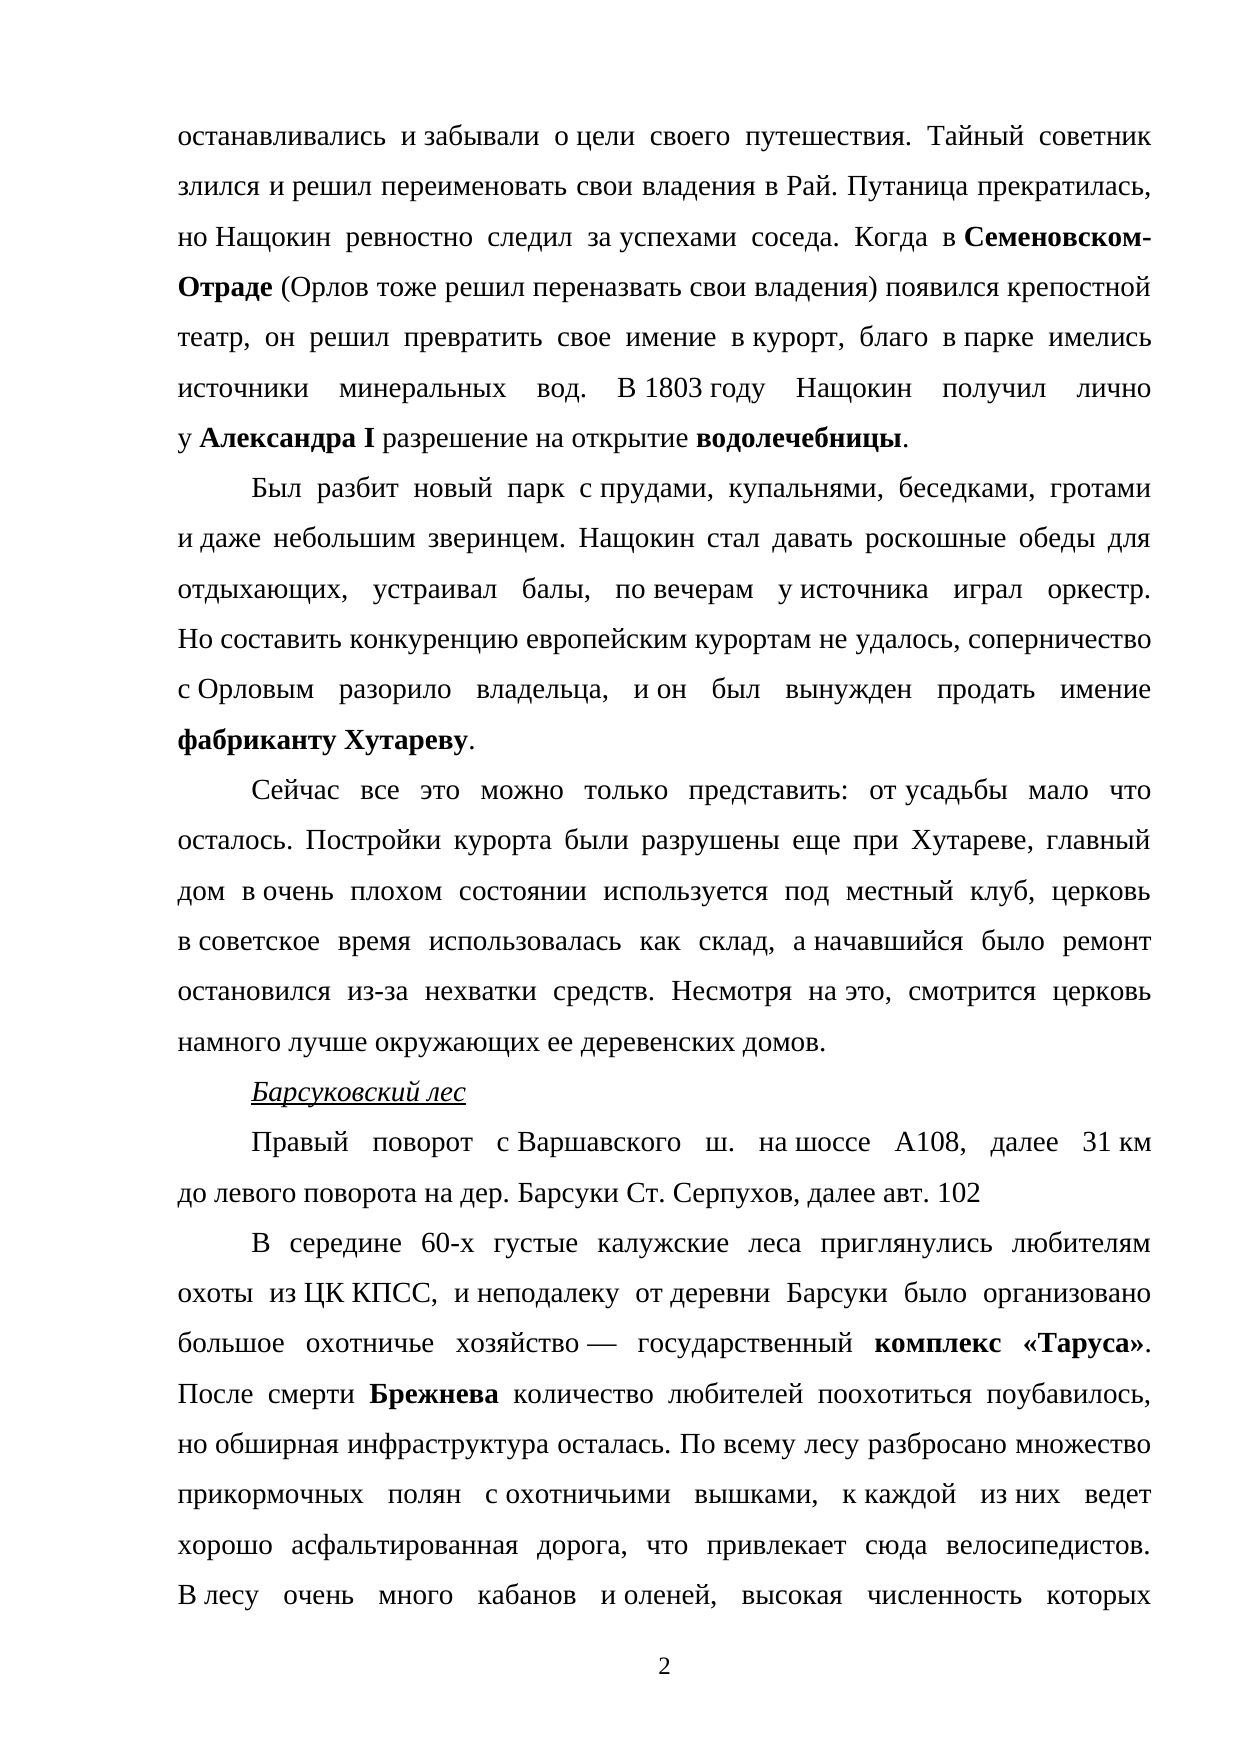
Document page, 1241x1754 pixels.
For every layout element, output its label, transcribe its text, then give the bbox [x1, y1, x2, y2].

text Был разбит новый парк с прудами, купальнями, беседками, гротами и даже небольшим зверинцем. Нащокин стал давать роскошные обеды для отдыхающих, устраивал балы, по вечерам у источника играл оркестр. Но составить конкуренцию европейским курортам не удалось, соперничество с Орловым разорило владельца, и он был вынужден продать имение фабриканту Хутареву. [177, 470, 1152, 755]
text Сейчас все это можно только представить: от усадьбы мало что осталось. Постройки курорта были разрушены еще при Хутареве, главный дом в очень плохом состоянии используется под местный клуб, церковь в советское время использовалась как склад, а начавшийся было ремонт остановился из-за нехватки средств. Несмотря на это, смотрится церковь намного лучше окружающих ее деревенских домов. [177, 772, 1152, 1057]
text Барсуковский лес [177, 1074, 1152, 1108]
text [177, 118, 1152, 453]
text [177, 1225, 1152, 1611]
text Правый поворот с Варшавского ш. на шоссе А108, далее до левого поворота на дер. Барсуки Ст. Серпухов, далее авт. 102 [177, 1124, 1152, 1208]
